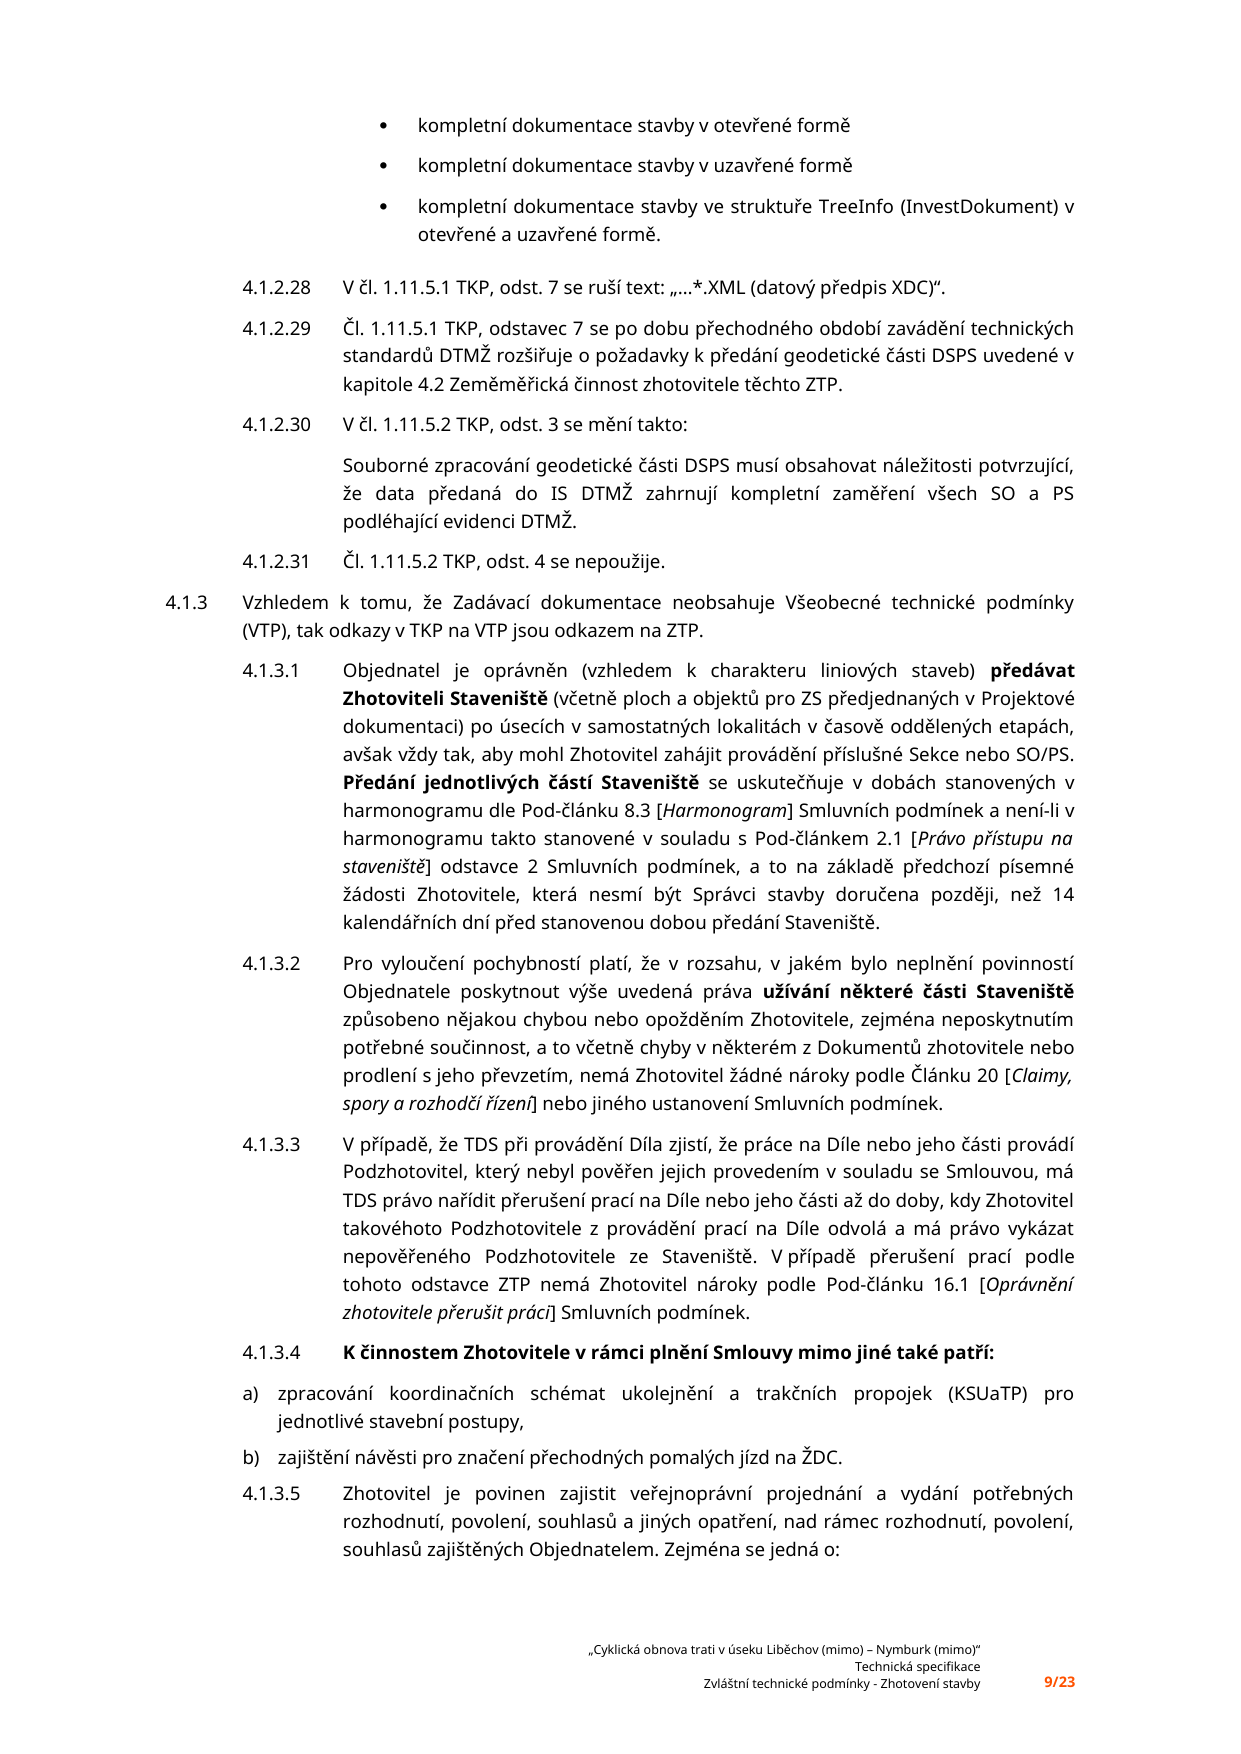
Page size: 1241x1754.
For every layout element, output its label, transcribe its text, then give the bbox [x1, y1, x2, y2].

list Objednatel je oprávněn (vzhledem k charakteru liniových staveb) předávat Zhotoviteli Staveniště (včetně ploch a objektů pro ZS předjednaných v Projektové dokumentaci) po úsecích v samostatných lokalitách v časově oddělených etapách, avšak vždy tak, aby mohl Zhotovitel zahájit provádění příslušné Sekce nebo SO/PS. Předání jednotlivých částí Staveniště se uskutečňuje v dobách stanovených v harmonogramu dle Pod-článku 8.3 [Harmonogram] Smluvních podmínek a není-li v harmonogramu takto stanovené v souladu s Pod-článkem 2.1 [Právo přístupu na staveniště] odstavce 2 Smluvních podmínek, a to na základě předchozí písemné žádosti Zhotovitele, která nesmí být Správci stavby doručena později, než 14 kalendářních dní před stanovenou dobou předání Staveniště. [242, 657, 1075, 935]
list V případě, že TDS při provádění Díla zjistí, že práce na Díle nebo jeho části provádí Podzhotovitel, který nebyl pověřen jejich provedením v souladu se Smlouvou, má TDS právo nařídit přerušení prací na Díle nebo jeho části až do doby, kdy Zhotovitel takovéhoto Podzhotovitele z provádění prací na Díle odvolá a má právo vykázat nepověřeného Podzhotovitele ze Staveniště. V případě přerušení prací podle tohoto odstavce ZTP nemá Zhotovitel nároky podle Pod-článku 16.1 [Oprávnění zhotovitele přerušit práci] Smluvních podmínek. [242, 1131, 1075, 1324]
list V čl. 1.11.5.1 TKP, odst. 7 se ruší text: „…*.XML (datový předpis XDC)“. [242, 274, 1075, 300]
text zajištění návěsti pro značení přechodných pomalých jízd na ŽDC. [242, 1444, 1075, 1470]
text Zhotovitel je povinen zajistit veřejnoprávní projednání a vydání potřebných rozhodnutí, povolení, souhlasů a jiných opatření, nad rámec rozhodnutí, povolení, souhlasů zajištěných Objednatelem. Zejména se jedná o: [242, 1481, 1075, 1562]
list Čl. 1.11.5.1 TKP, odstavec 7 se po dobu přechodného období zavádění technických standardů DTMŽ rozšiřuje o požadavky k předání geodetické části DSPS uvedené v kapitole 4.2 Zeměměřická činnost zhotovitele těchto ZTP. [242, 315, 1075, 396]
text V čl. 1.11.5.2 TKP, odst. 3 se mění takto: [242, 411, 1075, 437]
list Souborné zpracování geodetické části DSPS musí obsahovat náležitosti potvrzující, že data předaná do IS DTMŽ zahrnují kompletní zaměření všech SO a PS podléhající evidenci DTMŽ. [343, 452, 1075, 533]
list Vzhledem k tomu, že Zadávací dokumentace neobsahuje Všeobecné technické podmínky (VTP), tak odkazy v TKP na VTP jsou odkazem na ZTP. [165, 589, 1075, 642]
list kompletní dokumentace stavby ve struktuře TreeInfo (InvestDokument) v otevřené a uzavřené formě. [380, 193, 1075, 247]
list kompletní dokumentace stavby v uzavřené formě [380, 153, 1075, 178]
text zpracování koordinačních schémat ukolejnění a trakčních propojek (KSUaTP) pro jednotlivé stavební postupy, [242, 1380, 1075, 1433]
text Čl. 1.11.5.2 TKP, odst. 4 se nepoužije. [242, 548, 1075, 574]
list kompletní dokumentace stavby v otevřené formě [380, 112, 1075, 138]
list Pro vyloučení pochybností platí, že v rozsahu, v jakém bylo neplnění povinností Objednatele poskytnout výše uvedená práva užívání některé části Staveniště způsobeno nějakou chybou nebo opožděním Zhotovitele, zejména neposkytnutím potřebné součinnost, a to včetně chyby v některém z Dokumentů zhotovitele nebo prodlení s jeho převzetím, nemá Zhotovitel žádné nároky podle Článku 20 [Claimy, spory a rozhodčí řízení] nebo jiného ustanovení Smluvních podmínek. [242, 950, 1075, 1116]
text K činnostem Zhotovitele v rámci plnění Smlouvy mimo jiné také patří: [242, 1339, 1075, 1365]
